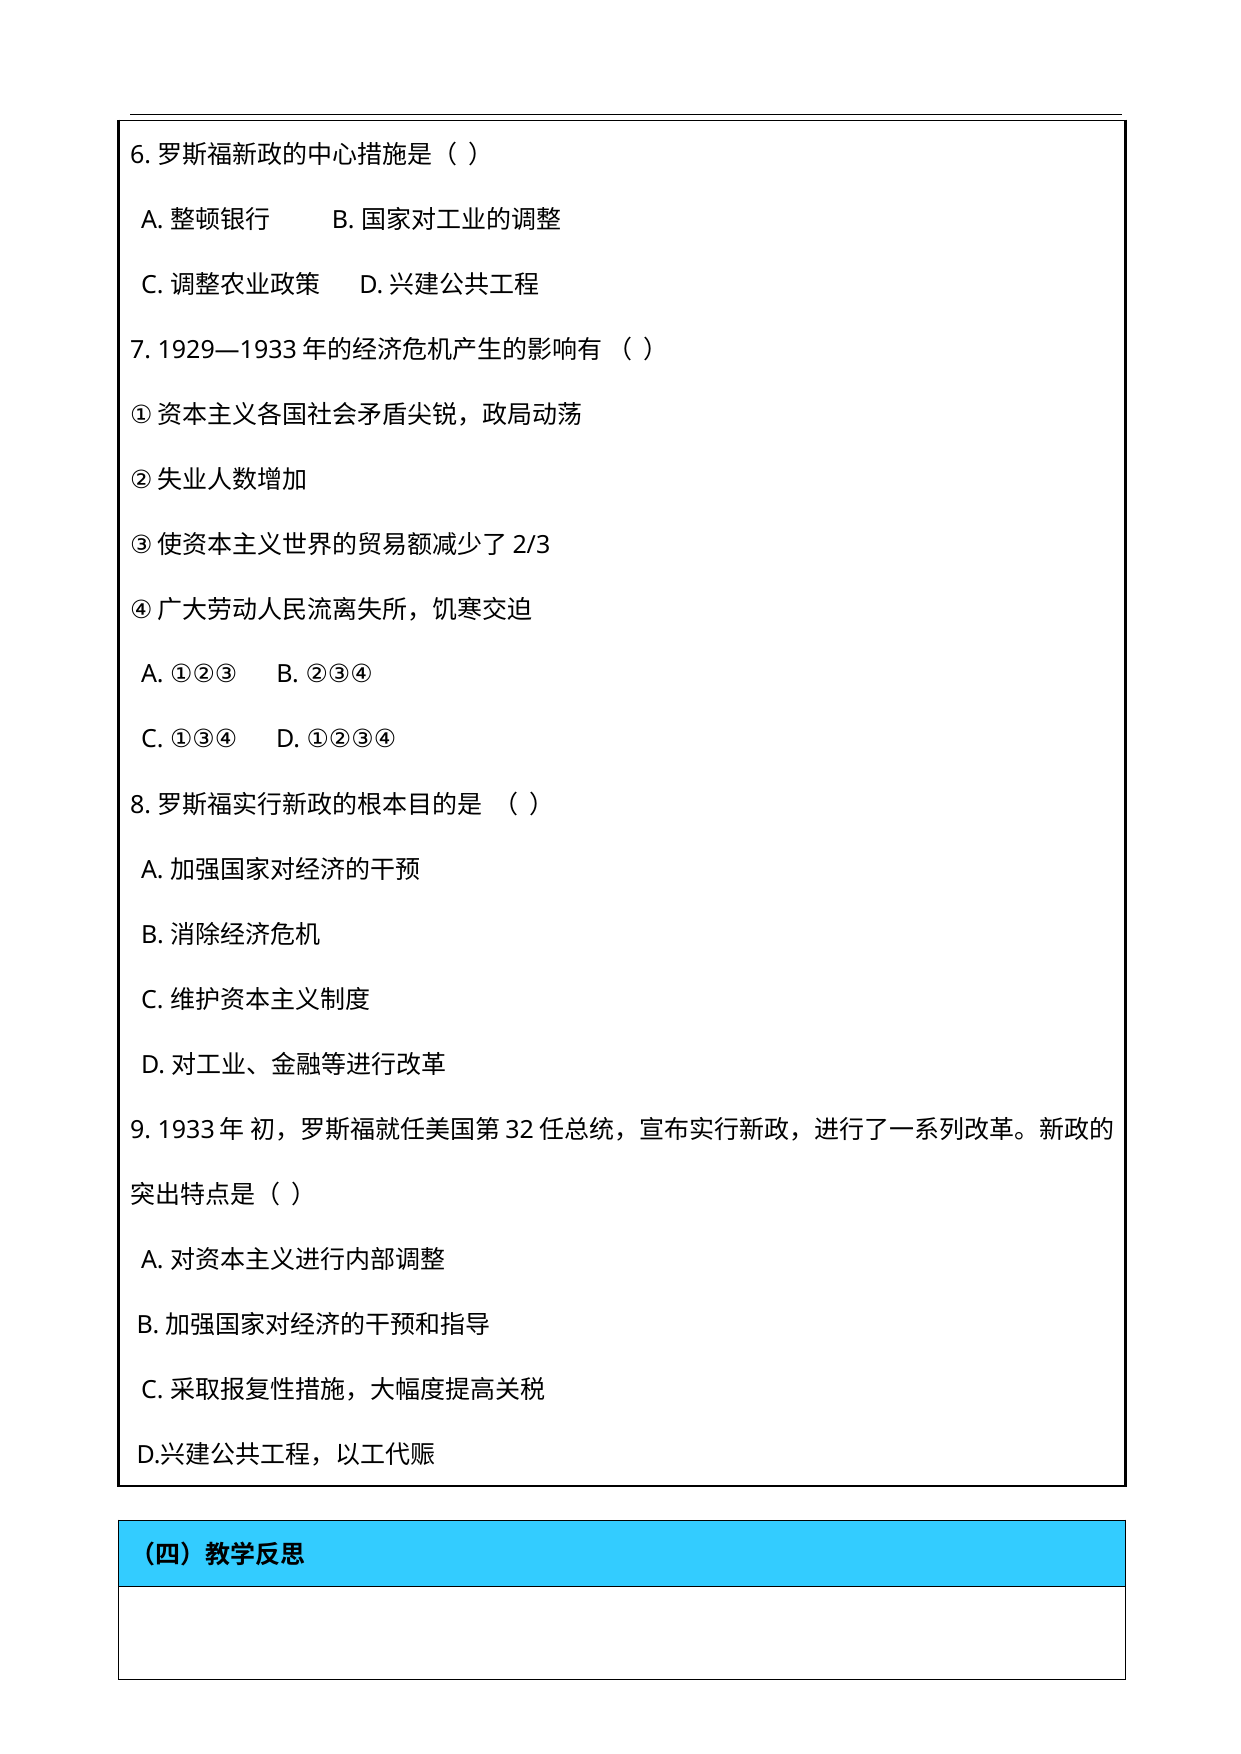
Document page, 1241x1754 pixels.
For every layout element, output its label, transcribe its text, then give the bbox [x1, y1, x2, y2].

table_cell [119, 1587, 1125, 1678]
table_header （四）教学反思 [119, 1521, 1125, 1586]
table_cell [120, 121, 1124, 1485]
